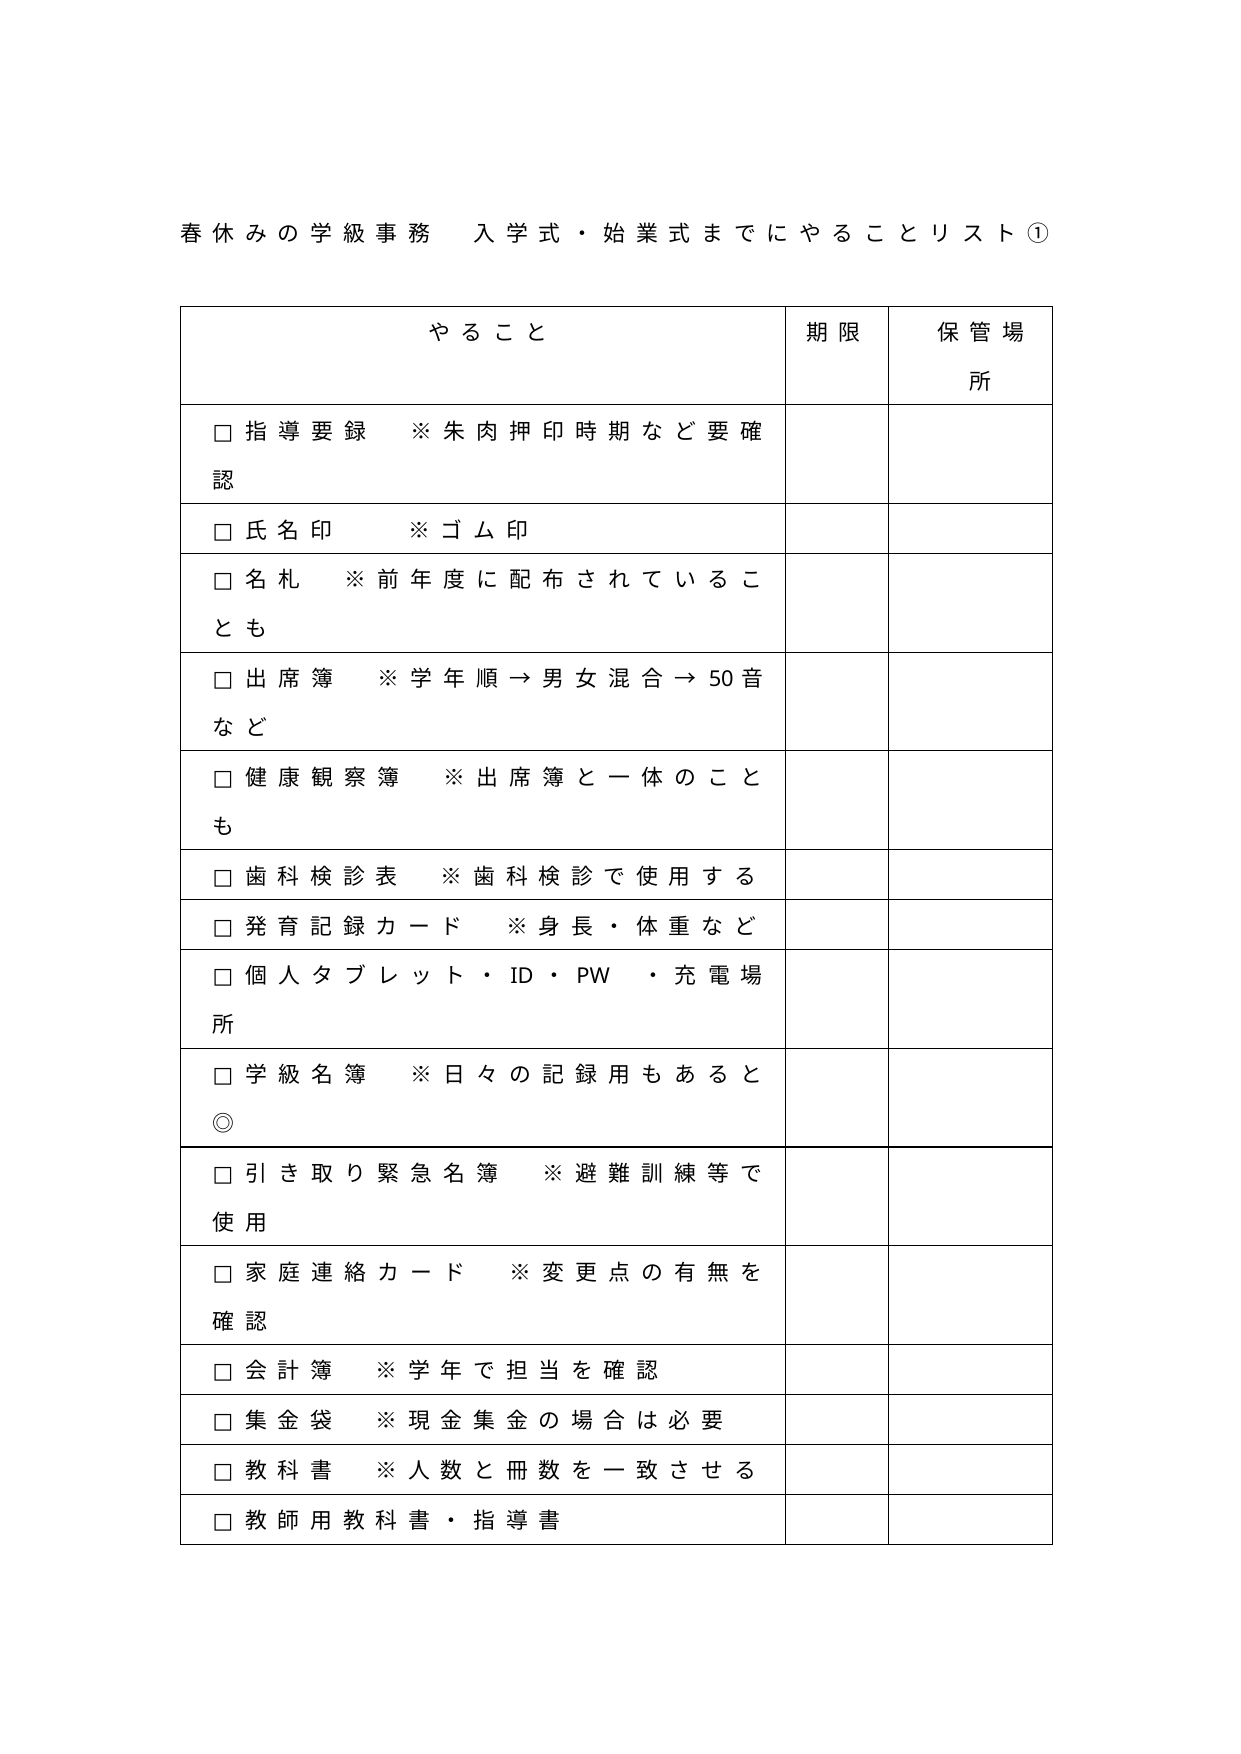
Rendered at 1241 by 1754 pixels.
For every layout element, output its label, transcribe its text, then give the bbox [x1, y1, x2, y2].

table_cell [889, 850, 1052, 899]
table_cell [889, 1246, 1052, 1344]
table_cell [786, 405, 888, 503]
table_cell [786, 1148, 888, 1245]
table_cell □健康観察簿 ※出席簿と一体のことも [181, 751, 785, 849]
table_cell [889, 1395, 1052, 1444]
table_cell [889, 1049, 1052, 1146]
table_cell [889, 1148, 1052, 1245]
table_cell [889, 950, 1052, 1048]
table_cell [786, 900, 888, 949]
table_cell □氏名印 ※ゴム印 [181, 504, 785, 553]
table_cell □家庭連絡カード ※変更点の有無を確認 [181, 1246, 785, 1344]
table_cell □出席簿 ※学年順→男女混合→50音など [181, 653, 785, 750]
table_cell [786, 504, 888, 553]
table_cell [786, 554, 888, 652]
table_cell [889, 900, 1052, 949]
table_cell [786, 751, 888, 849]
table_cell □会計簿 ※学年で担当を確認 [181, 1345, 785, 1394]
table_header 期限 [786, 307, 888, 404]
table_cell □名札 ※前年度に配布されていることも [181, 554, 785, 652]
text 春休みの学級事務 入学式・始業式までにやることリスト① [180, 208, 1060, 257]
table_cell [889, 504, 1052, 553]
table_cell [889, 1345, 1052, 1394]
table_cell □集金袋 ※現金集金の場合は必要 [181, 1395, 785, 1444]
table_header 保管場所 [889, 307, 1052, 404]
table_cell □学級名簿 ※日々の記録用もあると◎ [181, 1049, 785, 1146]
table_cell [786, 850, 888, 899]
table_cell [786, 950, 888, 1048]
table_cell [889, 1445, 1052, 1494]
table_cell [889, 1495, 1052, 1543]
table_cell [786, 1345, 888, 1394]
table_cell [889, 751, 1052, 849]
table_cell [889, 653, 1052, 750]
table_cell [786, 1395, 888, 1444]
table_cell [786, 653, 888, 750]
table_cell □個人タブレット・ID・PW・充電場所 [181, 950, 785, 1048]
table_cell [889, 405, 1052, 503]
table_cell □教師用教科書・指導書 [181, 1495, 785, 1543]
table_cell [786, 1445, 888, 1494]
table_cell □引き取り緊急名簿 ※避難訓練等で使用 [181, 1148, 785, 1245]
table_cell [786, 1049, 888, 1146]
table_cell [889, 554, 1052, 652]
table_cell [786, 1246, 888, 1344]
table_cell □発育記録カード ※身長・体重など [181, 900, 785, 949]
table_header やること [181, 307, 785, 404]
table_cell [786, 1495, 888, 1543]
table_cell □指導要録 ※朱肉押印時期など要確認 [181, 405, 785, 503]
table_cell □教科書 ※人数と冊数を一致させる [181, 1445, 785, 1494]
table_cell □歯科検診表 ※歯科検診で使用する [181, 850, 785, 899]
